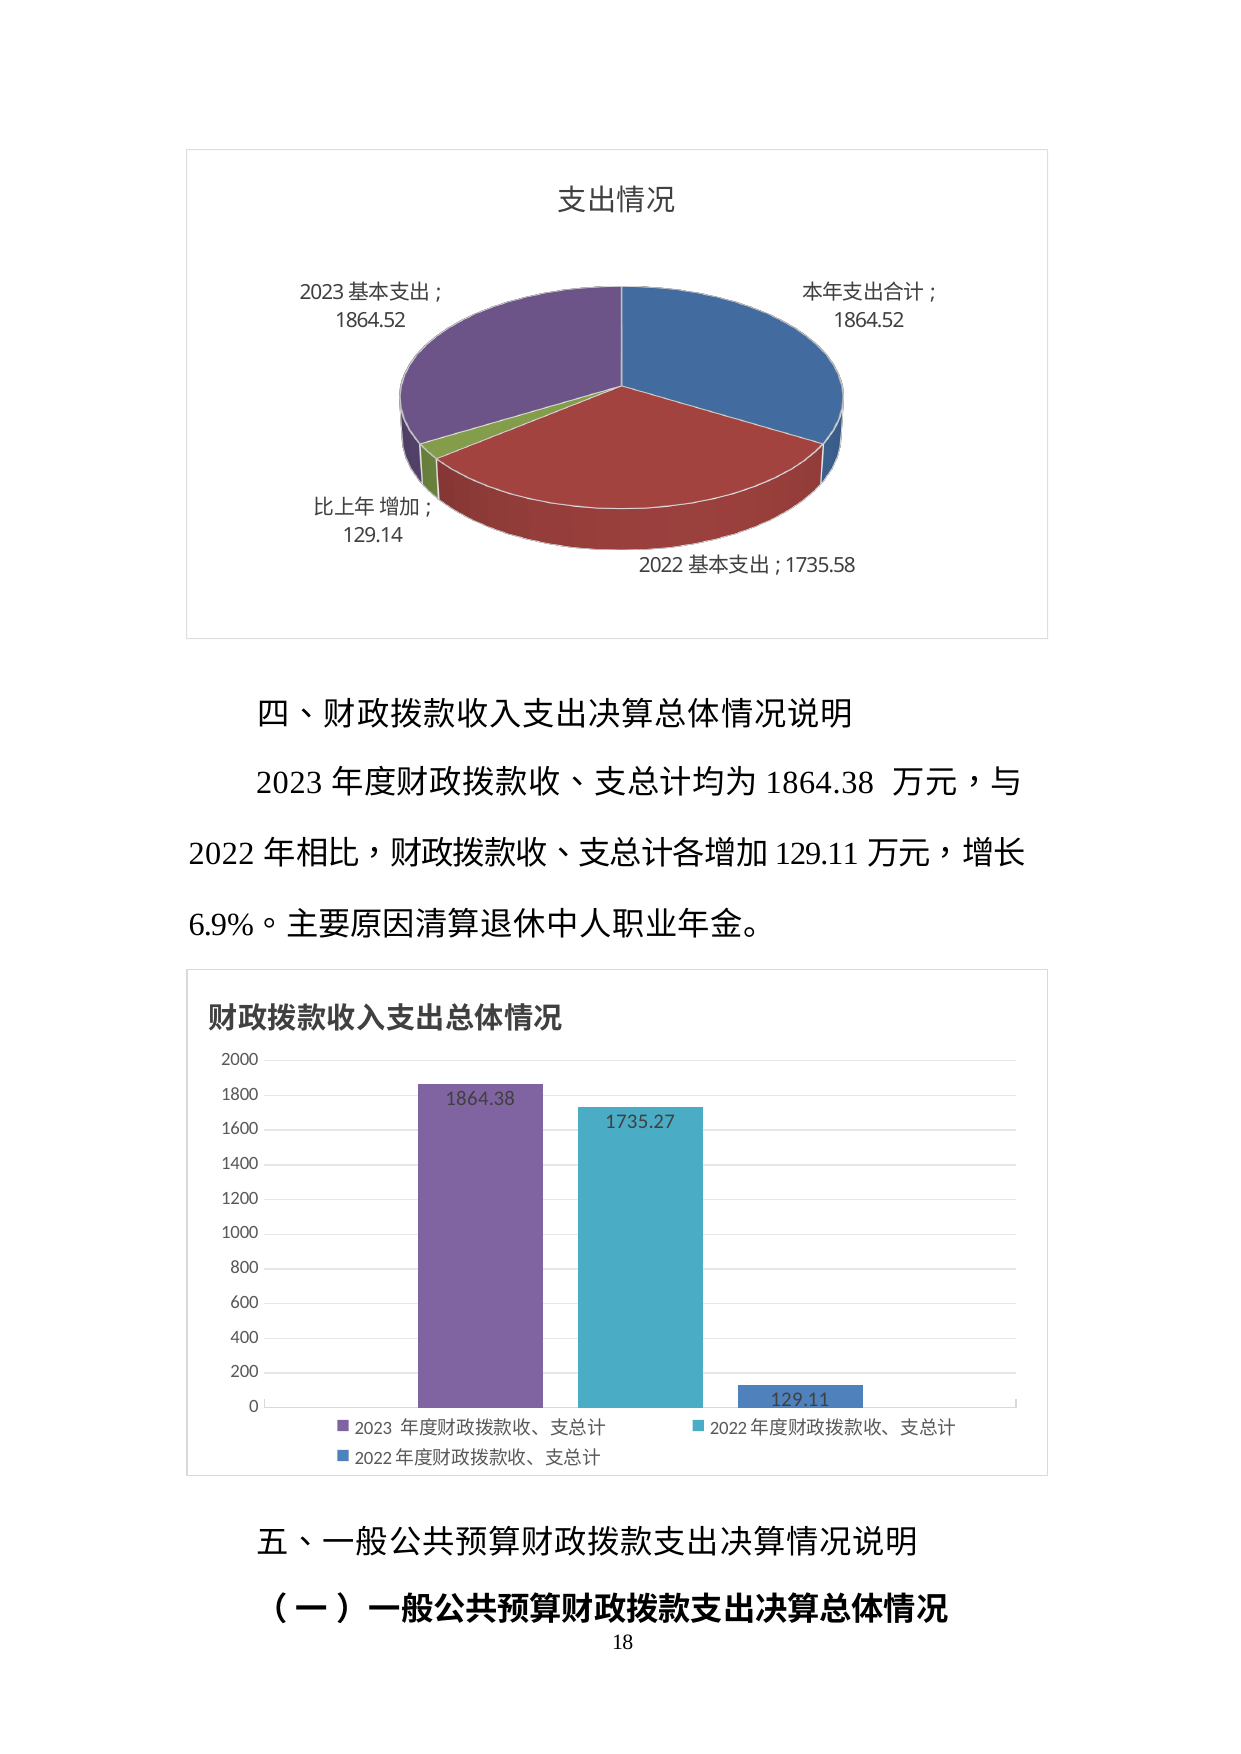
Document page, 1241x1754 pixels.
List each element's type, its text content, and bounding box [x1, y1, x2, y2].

text 2023 年度财政拨款收、支总计均为1864.38 万元，与 2022 年相比，财政拨款收、支总计各增加129.11 万元，增长6.9%。主要原因清算退休中人职业年金。 [188, 759, 1054, 945]
text （ 一 ）一般公共预算财政拨款支出决算总体情况 [255, 1588, 1063, 1628]
text 五、一般公共预算财政拨款支出决算情况说明 [256, 1521, 1063, 1562]
text 四、财政拨款收入支出决算总体情况说明 [257, 693, 1063, 734]
